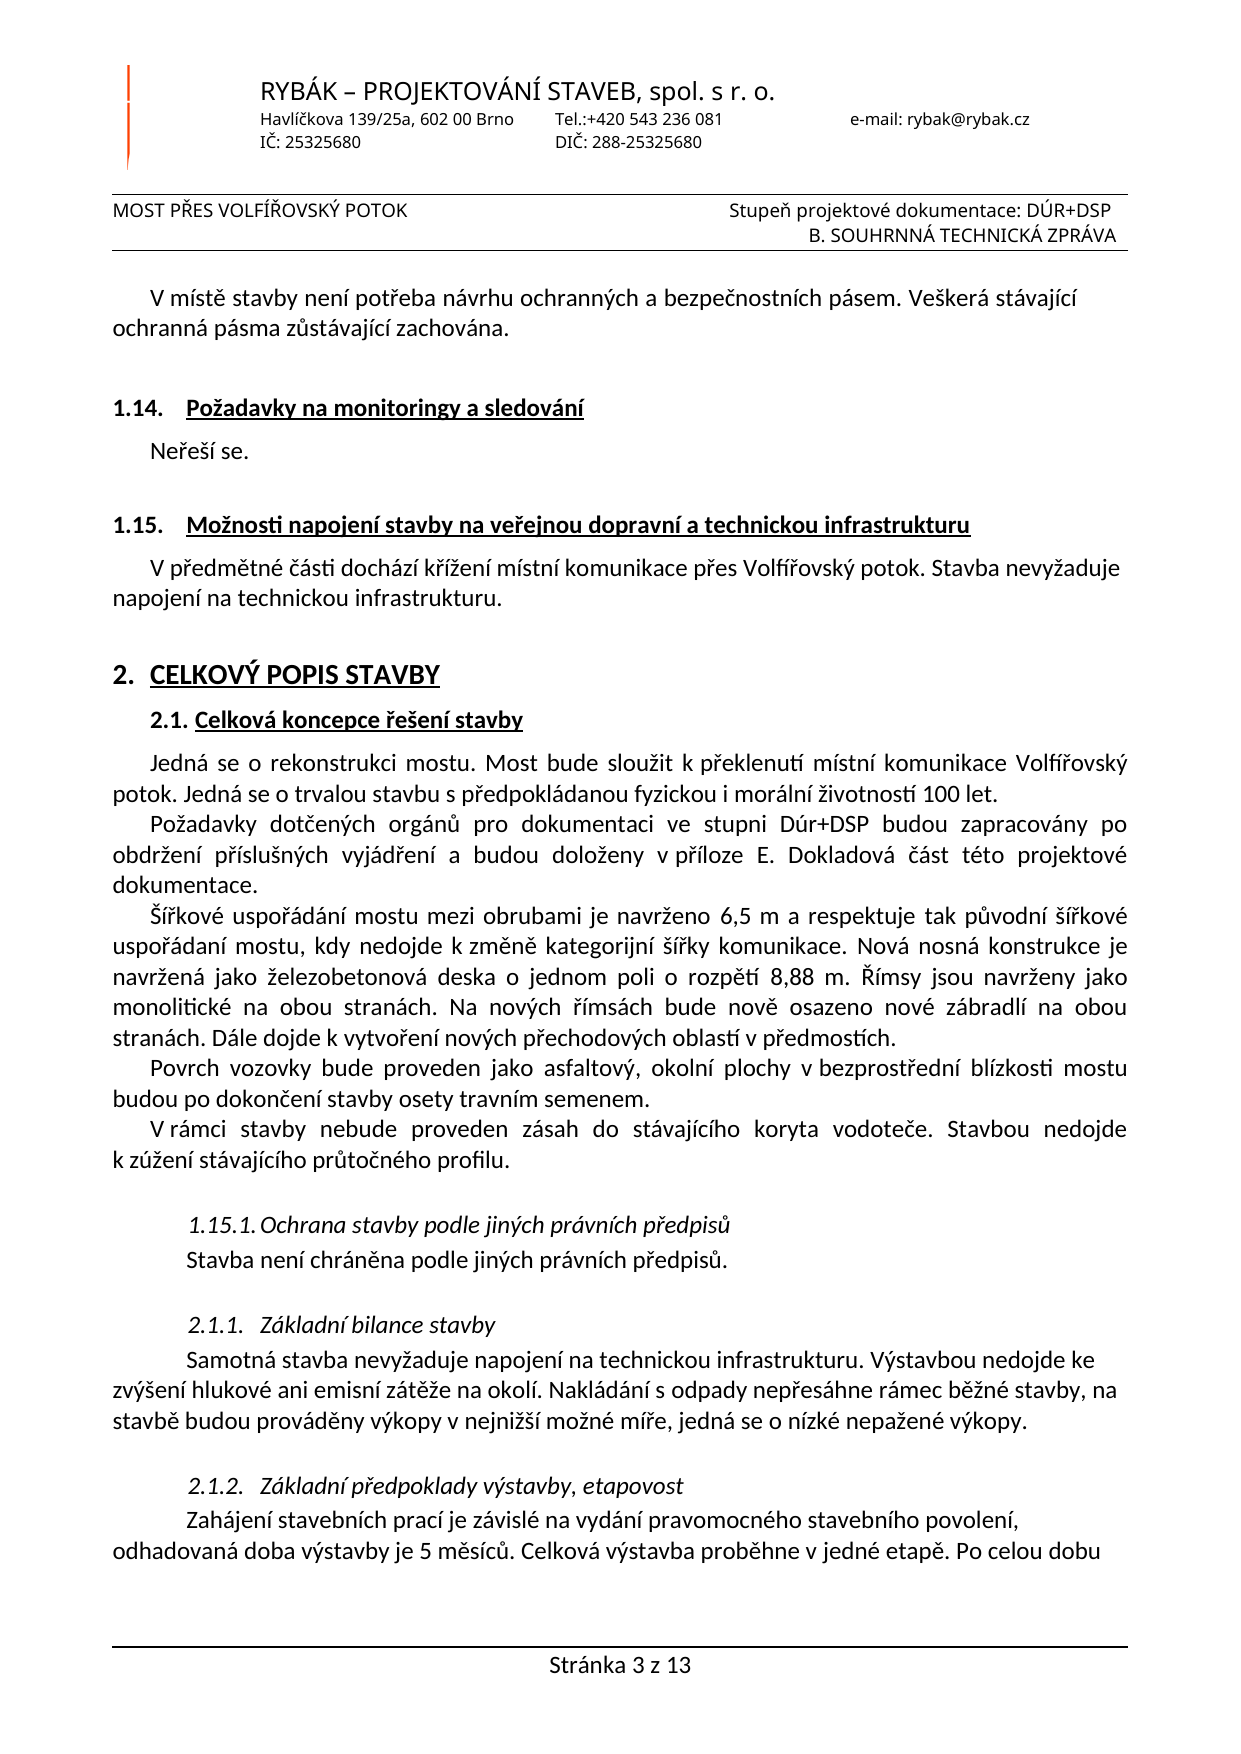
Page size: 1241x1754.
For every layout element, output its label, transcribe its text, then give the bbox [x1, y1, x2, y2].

text Neřeší se. [112, 435, 1128, 466]
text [112, 1505, 1128, 1566]
text Šířkové uspořádání mostu mezi obrubami je navrženo 6,5 m a respektuje tak původní šířkové uspořádaní mostu, kdy nedojde k změně kategorijní šířky komunikace. Nová nosná konstrukce je navržená jako železobetonová deska o jednom poli o rozpětí 8,88 m. Římsy jsou navrženy jako monolitické na obou stranách. Na nových římsách bude nově osazeno nové zábradlí na obou stranách. Dále dojde k vytvoření nových přechodových oblastí v předmostích. [112, 900, 1128, 1052]
text Stavba není chráněna podle jiných právních předpisů. [112, 1244, 1128, 1274]
subtitle Možnosti napojení stavby na veřejnou dopravní a technickou infrastrukturu [112, 509, 1128, 539]
text Povrch vozovky bude proveden jako asfaltový, okolní plochy v bezprostřední blízkosti mostu budou po dokončení stavby osety travním semenem. [112, 1052, 1128, 1113]
text Jedná se o rekonstrukci mostu. Most bude sloužit k překlenutí místní komunikace Volfířovský potok. Jedná se o trvalou stavbu s předpokládanou fyzickou i morální životností 100 let. [112, 747, 1128, 808]
text Samotná stavba nevyžaduje napojení na technickou infrastrukturu. Výstavbou nedojde ke zvýšení hlukové ani emisní zátěže na okolí. Nakládání s odpady nepřesáhne rámec běžné stavby, na stavbě budou prováděny výkopy v nejnižší možné míře, jedná se o nízké nepažené výkopy. [112, 1344, 1128, 1435]
subtitle Základní předpoklady výstavby, etapovost [187, 1470, 1128, 1501]
text V místě stavby není potřeba návrhu ochranných a bezpečnostních pásem. Veškerá stávající ochranná pásma zůstávající zachována. [112, 282, 1078, 343]
subtitle Základní bilance stavby [187, 1309, 1128, 1339]
subtitle Požadavky na monitoringy a sledování [112, 392, 1128, 423]
subtitle Ochrana stavby podle jiných právních předpisů [187, 1209, 1128, 1240]
subtitle Celková koncepce řešení stavby [150, 704, 1128, 735]
text Požadavky dotčených orgánů pro dokumentaci ve stupni Dúr+DSP budou zapracovány po obdržení příslušných vyjádření a budou doloženy v příloze E. Dokladová část této projektové dokumentace. [112, 808, 1128, 900]
subtitle CELKOVÝ POPIS STAVBY [112, 656, 1128, 692]
text V předmětné části dochází křížení místní komunikace přes Volfířovský potok. Stavba nevyžaduje napojení na technickou infrastrukturu. [112, 552, 1128, 613]
text V rámci stavby nebude proveden zásah do stávajícího koryta vodoteče. Stavbou nedojde k zúžení stávajícího průtočného profilu. [112, 1113, 1128, 1174]
